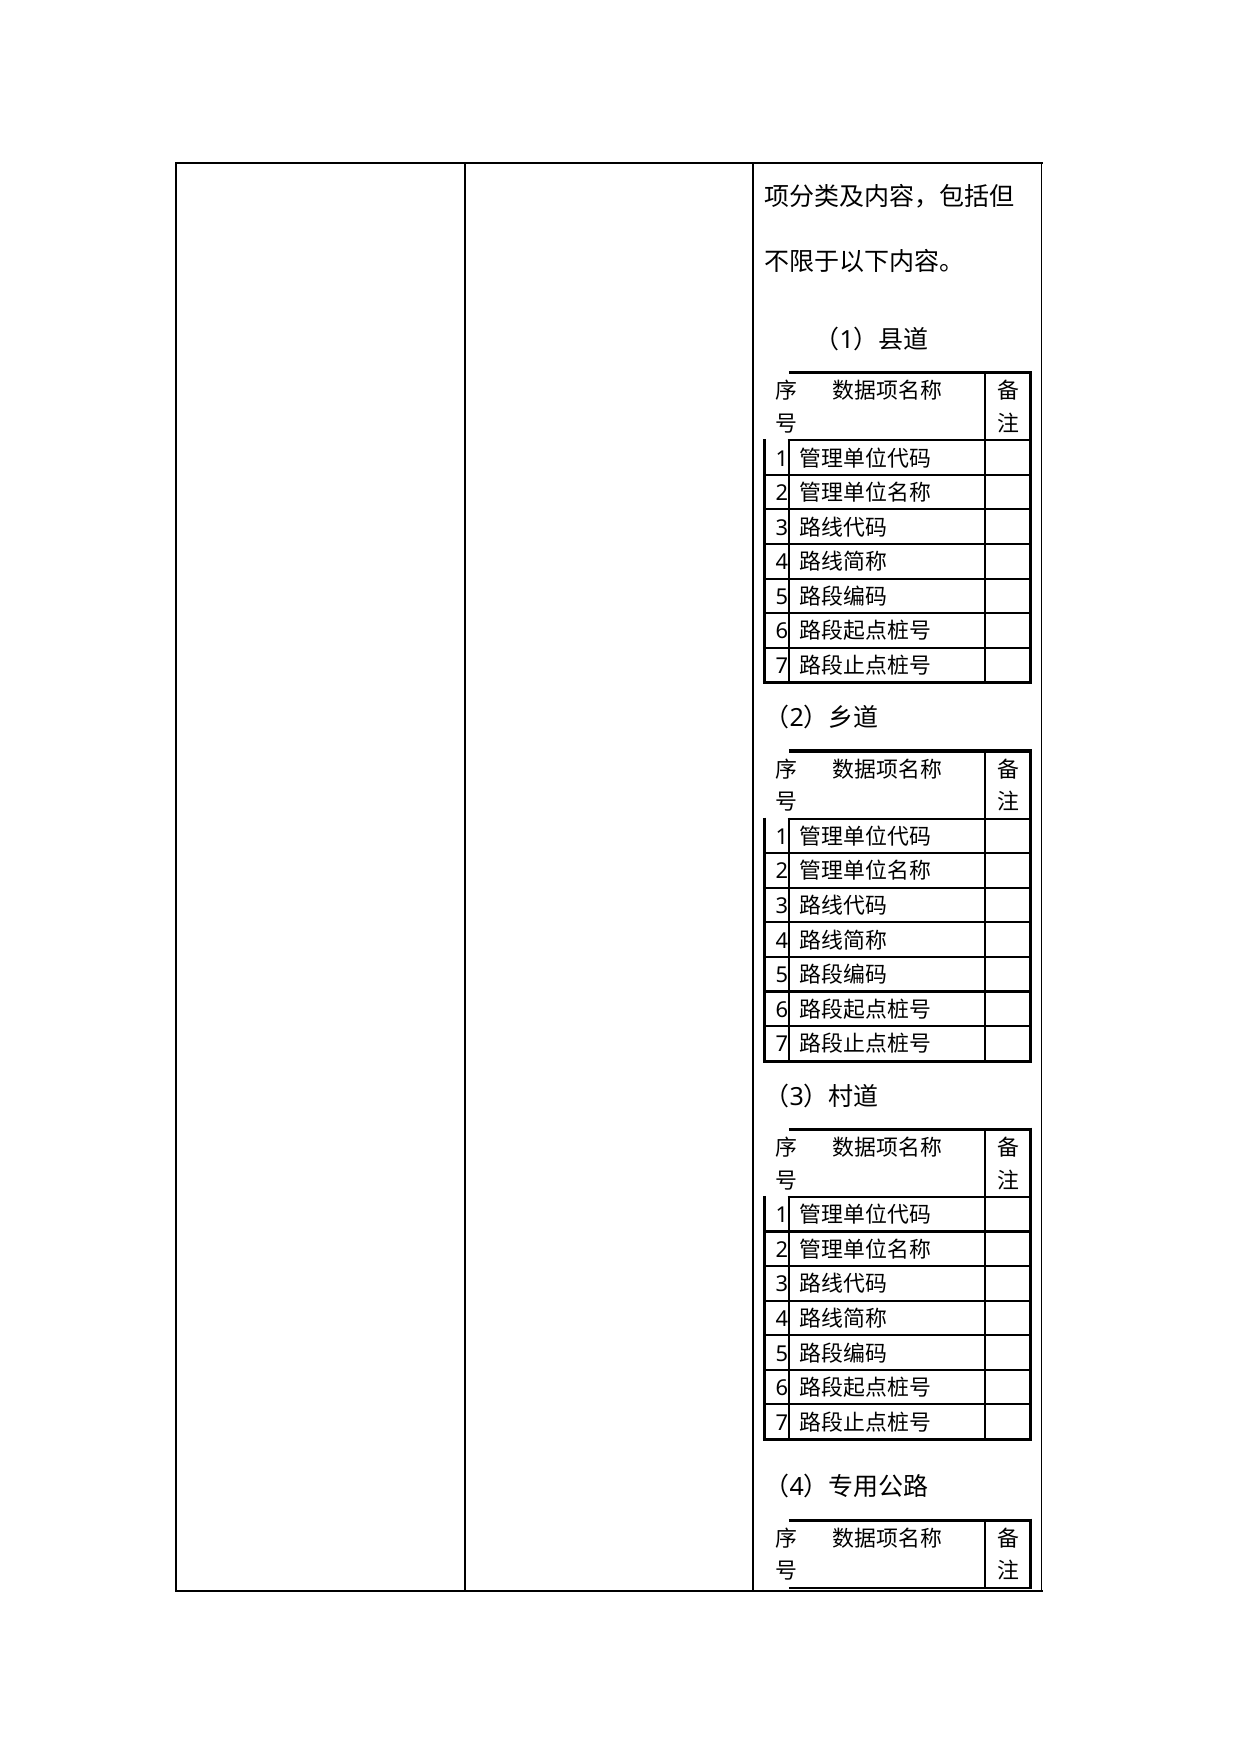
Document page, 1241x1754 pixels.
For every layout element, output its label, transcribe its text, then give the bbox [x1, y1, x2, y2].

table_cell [754, 164, 1041, 1590]
table_cell 1 [177, 164, 464, 1590]
table_cell [466, 164, 752, 1590]
